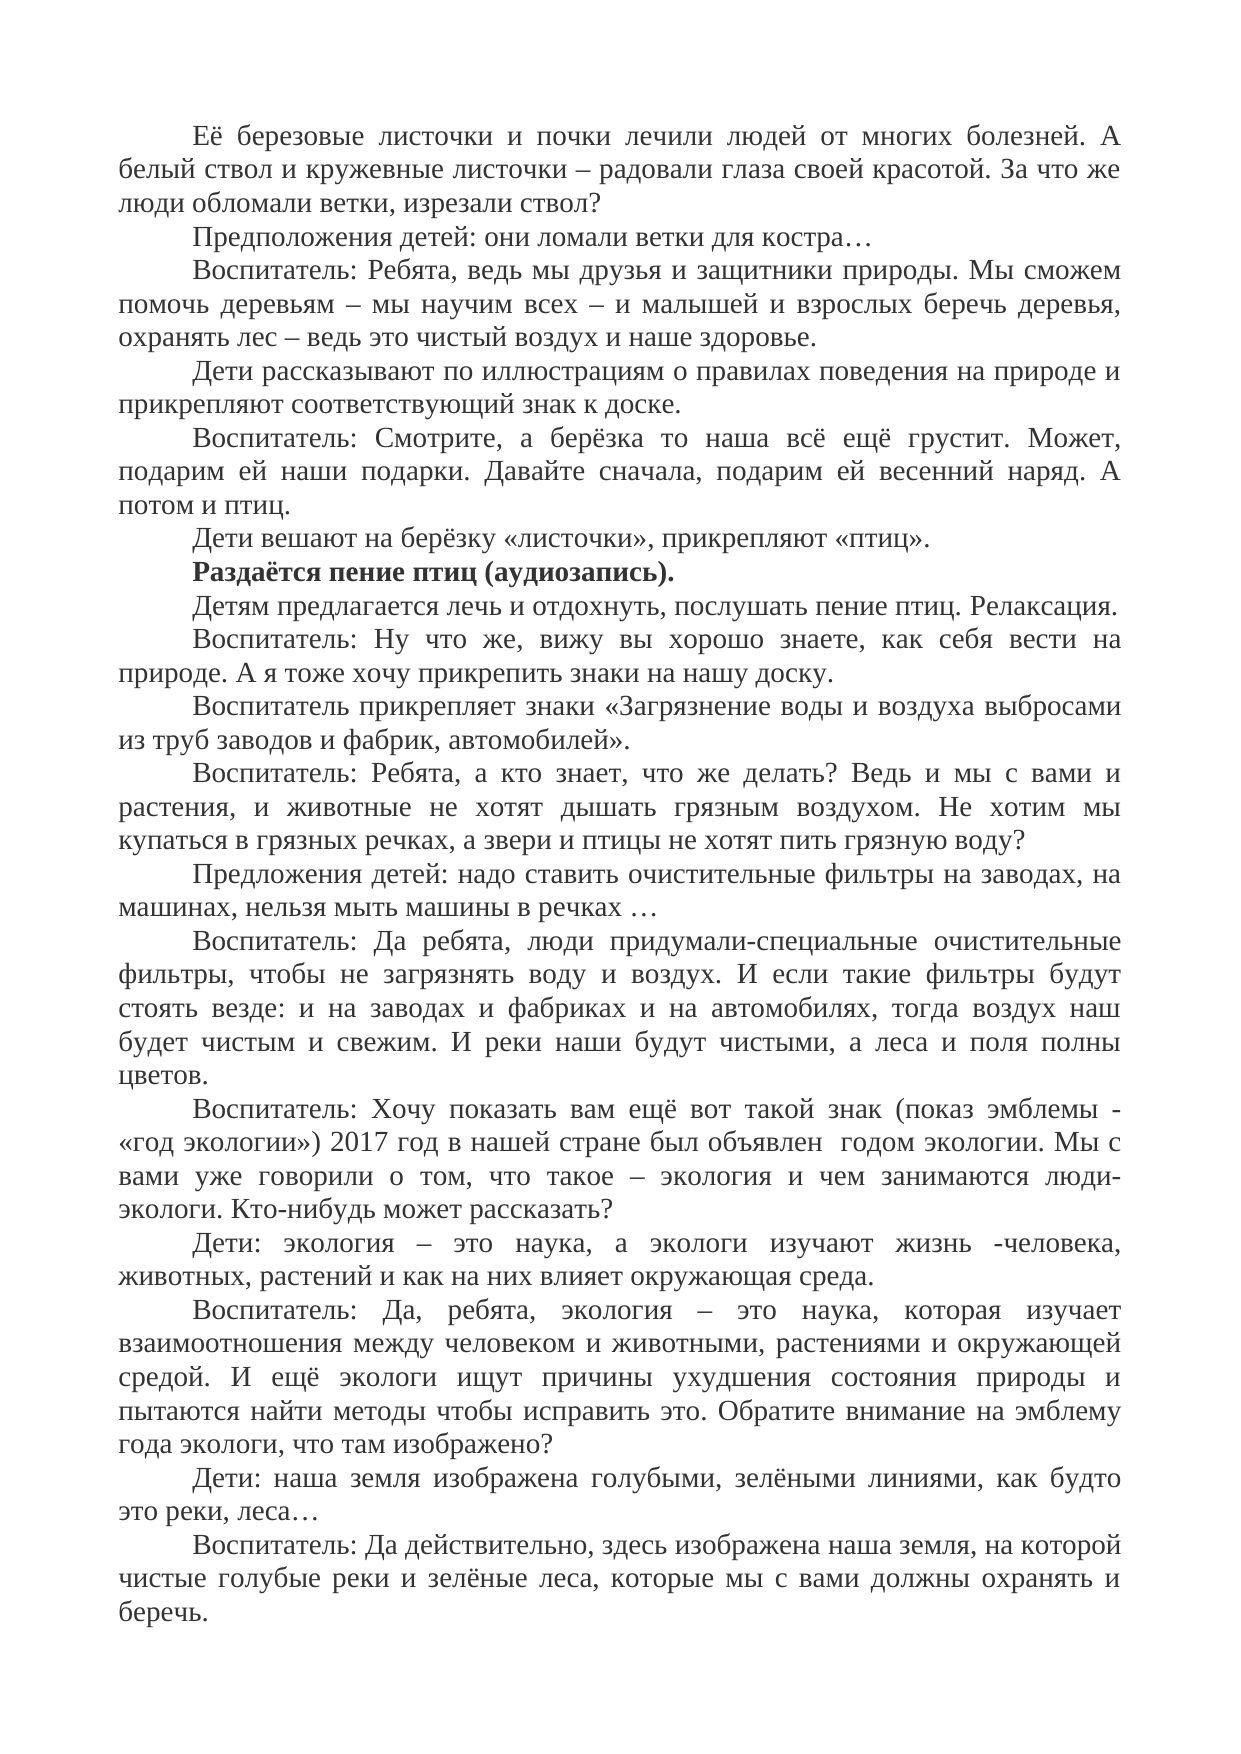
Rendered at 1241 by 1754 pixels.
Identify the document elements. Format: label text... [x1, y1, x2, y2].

text Дети вешают на берёзку «листочки», прикрепляют «птиц». [118, 521, 1122, 554]
text Предположения детей: они ломали ветки для костра… [118, 219, 1122, 252]
text Дети: наша земля изображена голубыми, зелёными линиями, как будто это реки, леса… [118, 1460, 1122, 1527]
text Воспитатель: Смотрите, а берёзка то наша всё ещё грустит. Может, подарим ей наши подарки. Давайте сначала, подарим ей весенний наряд. А потом и птиц. [118, 420, 1122, 521]
text Дети рассказывают по иллюстрациям о правилах поведения на природе и прикрепляют соответствующий знак к доске. [118, 353, 1122, 420]
text Воспитатель: Ну что же, вижу вы хорошо знаете, как себя вести на природе. А я тоже хочу прикрепить знаки на нашу доску. [118, 621, 1122, 688]
text Воспитатель: Ребята, а кто знает, что же делать? Ведь и мы с вами и растения, и животные не хотят дышать грязным воздухом. Не хотим мы купаться в грязных речках, а звери и птицы не хотят пить грязную воду? [118, 755, 1122, 856]
text Воспитатель прикрепляет знаки «Загрязнение воды и воздуха выбросами из труб заводов и фабрик, автомобилей». [118, 688, 1122, 755]
text Воспитатель: Хочу показать вам ещё вот такой знак (показ эмблемы - «год экологии») 2017 год в нашей стране был объявлен годом экологии. Мы с вами уже говорили о том, что такое – экология и чем занимаются люди-экологи. Кто-нибудь может рассказать? [118, 1091, 1122, 1225]
text Дети: экология – это наука, а экологи изучают жизнь -человека, животных, растений и как на них влияет окружающая среда. [118, 1225, 1122, 1292]
text Воспитатель: Да действительно, здесь изображена наша земля, на которой чистые голубые реки и зелёные леса, которые мы с вами должны охранять и беречь. [118, 1527, 1122, 1627]
text Детям предлагается лечь и отдохнуть, послушать пение птиц. Релаксация. [118, 588, 1122, 621]
text Её березовые листочки и почки лечили людей от многих болезней. А белый ствол и кружевные листочки – радовали глаза своей красотой. За что же люди обломали ветки, изрезали ствол? [118, 118, 1122, 219]
text Раздаётся пение птиц (аудиозапись). [118, 554, 1122, 588]
text Воспитатель: Ребята, ведь мы друзья и защитники природы. Мы сможем помочь деревьям – мы научим всех – и малышей и взрослых беречь деревья, охранять лес – ведь это чистый воздух и наше здоровье. [118, 252, 1122, 353]
text Воспитатель: Да ребята, люди придумали-специальные очистительные фильтры, чтобы не загрязнять воду и воздух. И если такие фильтры будут стоять везде: и на заводах и фабриках и на автомобилях, тогда воздух наш будет чистым и свежим. И реки наши будут чистыми, а леса и поля полны цветов. [118, 923, 1122, 1091]
text Предложения детей: надо ставить очистительные фильтры на заводах, на машинах, нельзя мыть машины в речках … [118, 856, 1122, 923]
text Воспитатель: Да, ребята, экология – это наука, которая изучает взаимоотношения между человеком и животными, растениями и окружающей средой. И ещё экологи ищут причины ухудшения состояния природы и пытаются найти методы чтобы исправить это. Обратите внимание на эмблему года экологи, что там изображено? [118, 1292, 1122, 1460]
